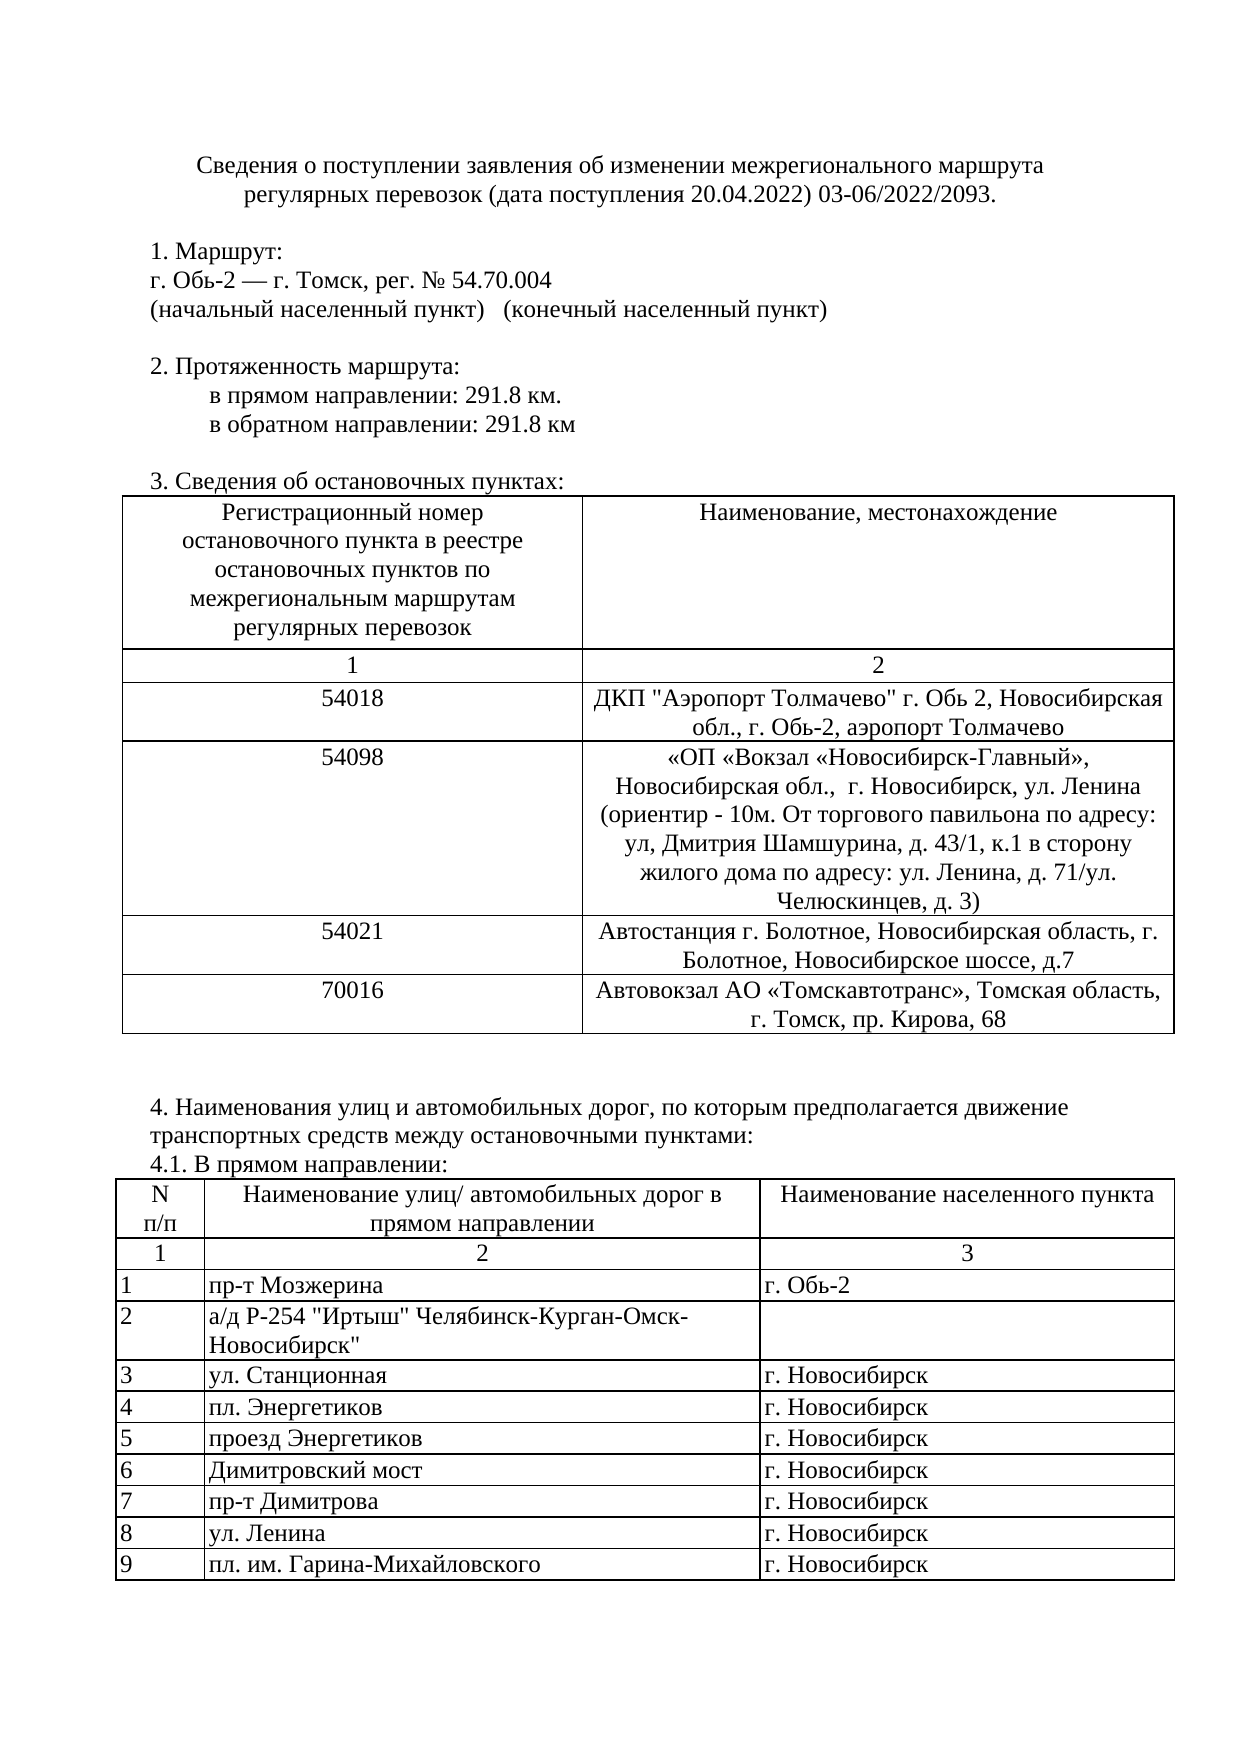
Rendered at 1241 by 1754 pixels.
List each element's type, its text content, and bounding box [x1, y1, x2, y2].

table_header Регистрационный номер остановочного пункта в реестре остановочных пунктов по межрегиональным маршрутам регулярных перевозок [123, 497, 582, 648]
table_cell 2 [583, 650, 1173, 681]
table_cell г. Новосибирск [761, 1549, 1174, 1579]
table_cell 1 [117, 1270, 204, 1300]
table_cell 1 [123, 650, 582, 681]
table_cell г. Новосибирск [761, 1486, 1174, 1516]
table_cell 3 [117, 1361, 204, 1390]
table_cell г. Новосибирск [761, 1392, 1174, 1422]
table_cell «ОП «Вокзал «Новосибирск-Главный», Новосибирская обл., г. Новосибирск, ул. Ленина (ориентир - 10м. От торгового павильона по адресу: ул, Дмитрия Шамшурина, д. 43/1, к.1 в сторону жилого дома по адресу: ул. Ленина, д. 71/ул. Челюскинцев, д. 3) [583, 742, 1173, 914]
table_header Наименование населенного пункта [761, 1180, 1174, 1237]
text в обратном направлении: 291.8 км [150, 409, 1090, 437]
table_cell 2 [117, 1302, 204, 1359]
table_cell г. Новосибирск [761, 1455, 1174, 1485]
table_header N п/п [117, 1180, 204, 1237]
table_cell пл. им. Гарина-Михайловского [205, 1549, 759, 1579]
table_cell 8 [117, 1518, 204, 1548]
text (начальный населенный пункт) (конечный населенный пункт) [150, 294, 1090, 322]
table_cell а/д Р-254 "Иртыш" Челябинск-Курган-Омск-Новосибирск" [205, 1302, 759, 1359]
table_cell 1 [117, 1239, 204, 1268]
table_header Наименование улиц/ автомобильных дорог в прямом направлении [205, 1180, 759, 1237]
table_header Наименование, местонахождение [583, 497, 1173, 648]
table_cell 7 [117, 1486, 204, 1516]
table_cell [761, 1302, 1174, 1359]
table_cell г. Новосибирск [761, 1423, 1174, 1453]
table_cell пр-т Димитрова [205, 1486, 759, 1516]
text 1. Маршрут: [150, 236, 1090, 265]
table_cell ул. Ленина [205, 1518, 759, 1548]
table_cell 5 [117, 1423, 204, 1453]
text 2. Протяженность маршрута: [150, 351, 1090, 380]
table_cell г. Новосибирск [761, 1518, 1174, 1548]
text г. Обь-2 — г. Томск, рег. № 54.70.004 [150, 265, 1090, 294]
text 3. Сведения об остановочных пунктах: [150, 466, 1090, 495]
table_cell 3 [761, 1239, 1174, 1268]
table_cell 4 [117, 1392, 204, 1422]
table_cell г. Новосибирск [761, 1361, 1174, 1390]
table_cell проезд Энергетиков [205, 1423, 759, 1453]
table_cell Димитровский мост [205, 1455, 759, 1485]
table_cell 54021 [123, 916, 582, 973]
text 4.1. В прямом направлении: [150, 1149, 1090, 1178]
text 4. Наименования улиц и автомобильных дорог, по которым предполагается движение транспортных средств между остановочными пунктами: [150, 1092, 1090, 1149]
table_cell ул. Станционная [205, 1361, 759, 1390]
table_cell пр-т Мозжерина [205, 1270, 759, 1300]
table_cell пл. Энергетиков [205, 1392, 759, 1422]
table_cell Автостанция г. Болотное, Новосибирская область, г. Болотное, Новосибирское шоссе, д.7 [583, 916, 1173, 973]
table_cell Автовокзал АО «Томскавтотранс», Томская область, г. Томск, пр. Кирова, 68 [583, 975, 1173, 1033]
table_cell 6 [117, 1455, 204, 1485]
table_cell г. Обь-2 [761, 1270, 1174, 1300]
table_cell 9 [117, 1549, 204, 1579]
text в прямом направлении: 291.8 км. [150, 380, 1090, 409]
table_cell ДКП "Аэропорт Толмачево" г. Обь 2, Новосибирская обл., г. Обь-2, аэропорт Толмачево [583, 683, 1173, 740]
table_cell 2 [205, 1239, 759, 1268]
table_cell 54098 [123, 742, 582, 914]
table_cell 54018 [123, 683, 582, 740]
text Сведения о поступлении заявления об изменении межрегионального маршрута регулярных перевозок (дата поступления 20.04.2022) 03-06/2022/2093. [150, 150, 1090, 207]
table_cell 70016 [123, 975, 582, 1033]
